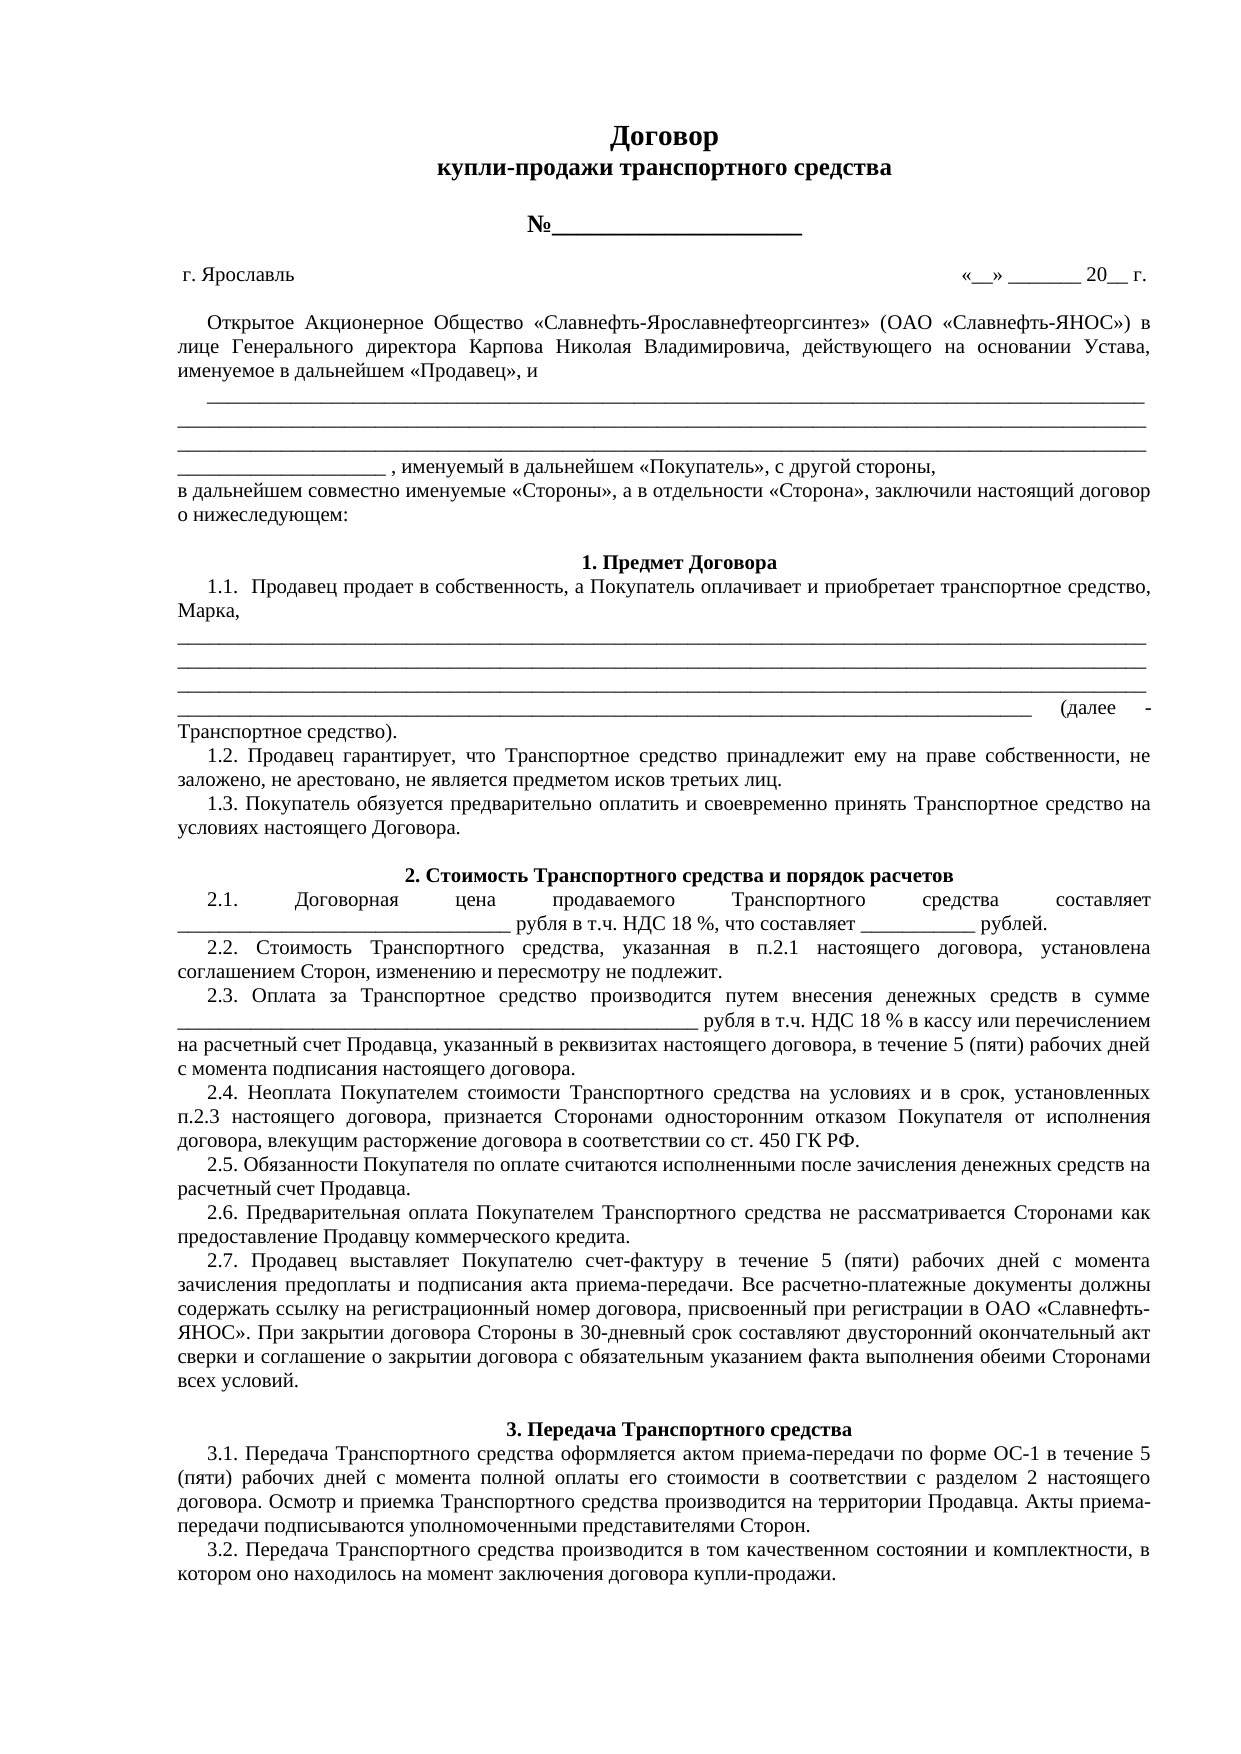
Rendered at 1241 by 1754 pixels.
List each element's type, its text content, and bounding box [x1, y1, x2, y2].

text 1.3. Покупатель обязуется предварительно оплатить и своевременно принять Транспортное средство на условиях настоящего Договора. [177, 791, 1152, 839]
text 3.1. Передача Транспортного средства оформляется актом приема-передачи по форме ОС-1 в течение 5 (пяти) рабочих дней с момента полной оплаты его стоимости в соответствии с разделом 2 настоящего договора. Осмотр и приемка Транспортного средства производится на территории Продавца. Акты приема-передачи подписываются уполномоченными представителями Сторон. [177, 1441, 1152, 1537]
text №____________________ [177, 209, 1152, 238]
text г. Ярославль «__» _______ 20__ г. [177, 262, 1152, 286]
text 2.6. Предварительная оплата Покупателем Транспортного средства не рассматривается Сторонами как предоставление Продавцу коммерческого кредита. [177, 1200, 1152, 1248]
text 2.2. Стоимость Транспортного средства, указанная в п.2.1 настоящего договора, установлена соглашением Сторон, изменению и пересмотру не подлежит. [177, 935, 1152, 983]
text 2.7. Продавец выставляет Покупателю счет-фактуру в течение 5 (пяти) рабочих дней с момента зачисления предоплаты и подписания акта приема-передачи. Все расчетно-платежные документы должны содержать ссылку на регистрационный номер договора, присвоенный при регистрации в ОАО «Славнефть-ЯНОС». При закрытии договора Стороны в 30-дневный срок составляют двусторонний окончательный акт сверки и соглашение о закрытии договора с обязательным указанием факта выполнения обеими Сторонами всех условий. [177, 1248, 1152, 1392]
text 2. Стоимость Транспортного средства и порядок расчетов [177, 863, 1152, 887]
text 3.2. Передача Транспортного средства производится в том качественном состоянии и комплектности, в котором оно находилось на момент заключения договора купли-продажи. [177, 1537, 1152, 1585]
text 1.2. Продавец гарантирует, что Транспортное средство принадлежит ему на праве собственности, не заложено, не арестовано, не является предметом исков третьих лиц. [177, 743, 1152, 791]
text 2.1. Договорная цена продаваемого Транспортного средства составляет ________________________________ рубля в т.ч. НДС 18 %, что составляет ___________ рублей. [177, 887, 1152, 935]
text 1. Предмет Договора [177, 550, 1152, 574]
text 2.5. Обязанности Покупателя по оплате считаются исполненными после зачисления денежных средств на расчетный счет Продавца. [177, 1152, 1152, 1200]
text 2.3. Оплата за Транспортное средство производится путем внесения денежных средств в сумме __________________________________________________ рубля в т.ч. НДС 18 % в кассу или перечислением на расчетный счет Продавца, указанный в реквизитах настоящего договора, в течение 5 (пяти) рабочих дней с момента подписания настоящего договора. [177, 983, 1152, 1080]
text Договор [177, 118, 1152, 152]
text купли-продажи транспортного средства [177, 152, 1152, 180]
list Продавец продает в собственность, а Покупатель оплачивает и приобретает транспортное средство, Марка, [177, 574, 1152, 622]
text 2.4. Неоплата Покупателем стоимости Транспортного средства на условиях и в срок, установленных п.2.3 настоящего договора, признается Сторонами односторонним отказом Покупателя от исполнения договора, влекущим расторжение договора в соответствии со ст. 450 ГК РФ. [177, 1080, 1152, 1152]
text в дальнейшем совместно именуемые «Стороны», а в отдельности «Сторона», заключили настоящий договор о нижеследующем: [177, 478, 1152, 526]
text ________________________________________________________________________________________________________________________________________________________________________________________________________________________________________________________________________________________________________ , именуемый в дальнейшем «Покупатель», с другой стороны, [177, 382, 1152, 478]
text 3. Передача Транспортного средства [177, 1417, 1152, 1441]
text _________________________________________________________________________________________________________________________________________________________________________________________________________________________________________________________________________________________________________________________________________________________________________ (далее - Транспортное средство). [177, 622, 1152, 743]
text Открытое Акционерное Общество «Славнефть-Ярославнефтеоргсинтез» (ОАО «Славнефть-ЯНОС») в лице Генерального директора Карпова Николая Владимировича, действующего на основании Устава, именуемое в дальнейшем «Продавец», и [177, 310, 1152, 382]
